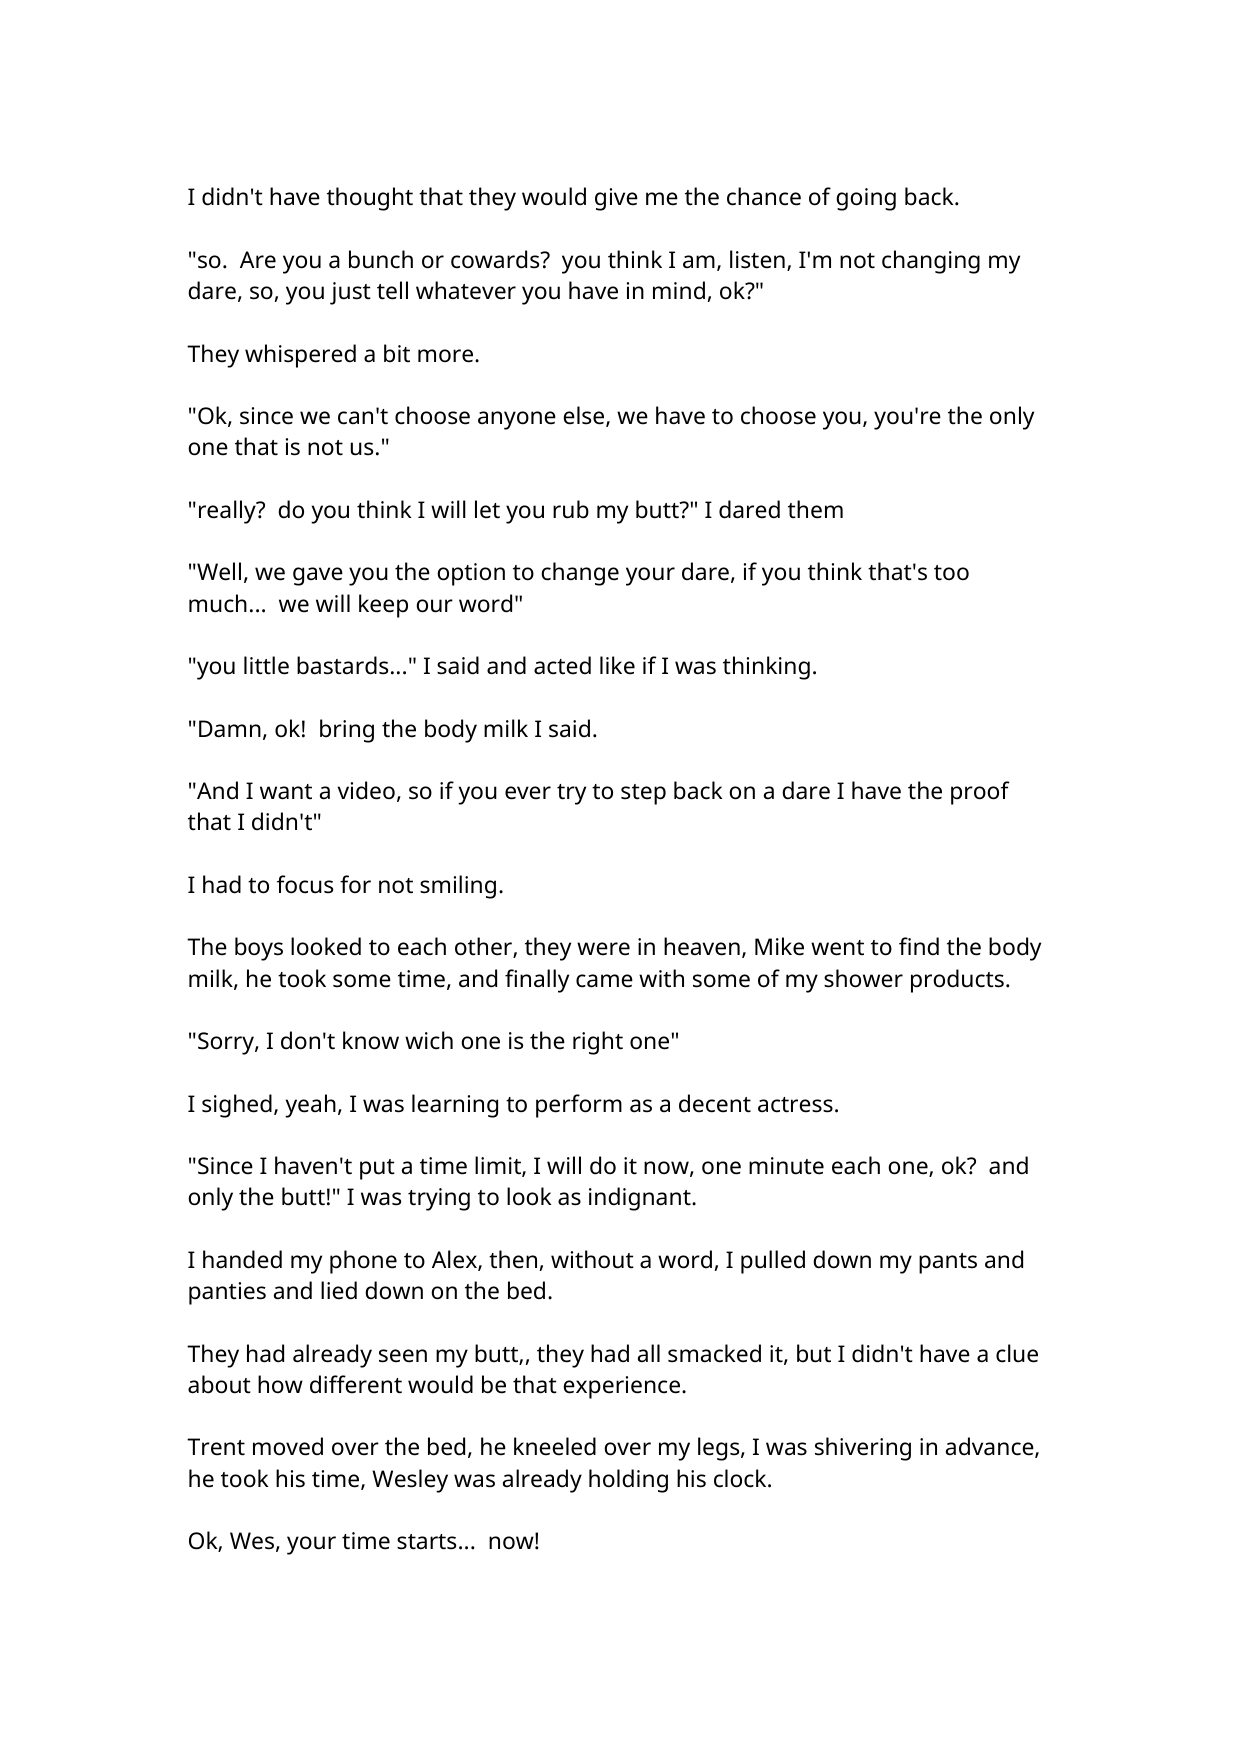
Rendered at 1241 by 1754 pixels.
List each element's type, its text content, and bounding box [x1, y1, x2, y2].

text "Since I haven't put a time limit, I will do it now, one minute each one, ok? and only the butt!" I was trying to look as indignant. [187, 1150, 1053, 1212]
text Ok, Wes, your time starts... now! [187, 1525, 1053, 1556]
text "you little bastards..." I said and acted like if I was thinking. [187, 650, 1053, 681]
text "so. Are you a bunch or cowards? you think I am, listen, I'm not changing my dare, so, you just tell whatever you have in mind, ok?" [187, 244, 1053, 306]
text Trent moved over the bed, he kneeled over my legs, I was shivering in advance, he took his time, Wesley was already holding his clock. [187, 1431, 1053, 1494]
text "really? do you think I will let you rub my butt?" I dared them [187, 494, 1053, 525]
text "Well, we gave you the option to change your dare, if you think that's too much... we will keep our word" [187, 556, 1053, 619]
text "And I want a video, so if you ever try to step back on a dare I have the proof that I didn't" [187, 775, 1053, 837]
text "Ok, since we can't choose anyone else, we have to choose you, you're the only one that is not us." [187, 400, 1053, 462]
text They whispered a bit more. [187, 337, 1053, 369]
text I sighed, yeah, I was learning to perform as a decent actress. [187, 1087, 1053, 1119]
text I didn't have thought that they would give me the chance of going back. [187, 181, 1053, 212]
text I handed my phone to Alex, then, without a word, I pulled down my pants and panties and lied down on the bed. [187, 1244, 1053, 1306]
text They had already seen my butt,, they had all smacked it, but I didn't have a clue about how different would be that experience. [187, 1337, 1053, 1400]
text I had to focus for not smiling. [187, 869, 1053, 900]
text "Damn, ok! bring the body milk I said. [187, 712, 1053, 744]
text "Sorry, I don't know wich one is the right one" [187, 1025, 1053, 1056]
text The boys looked to each other, they were in heaven, Mike went to find the body milk, he took some time, and finally came with some of my shower products. [187, 931, 1053, 994]
